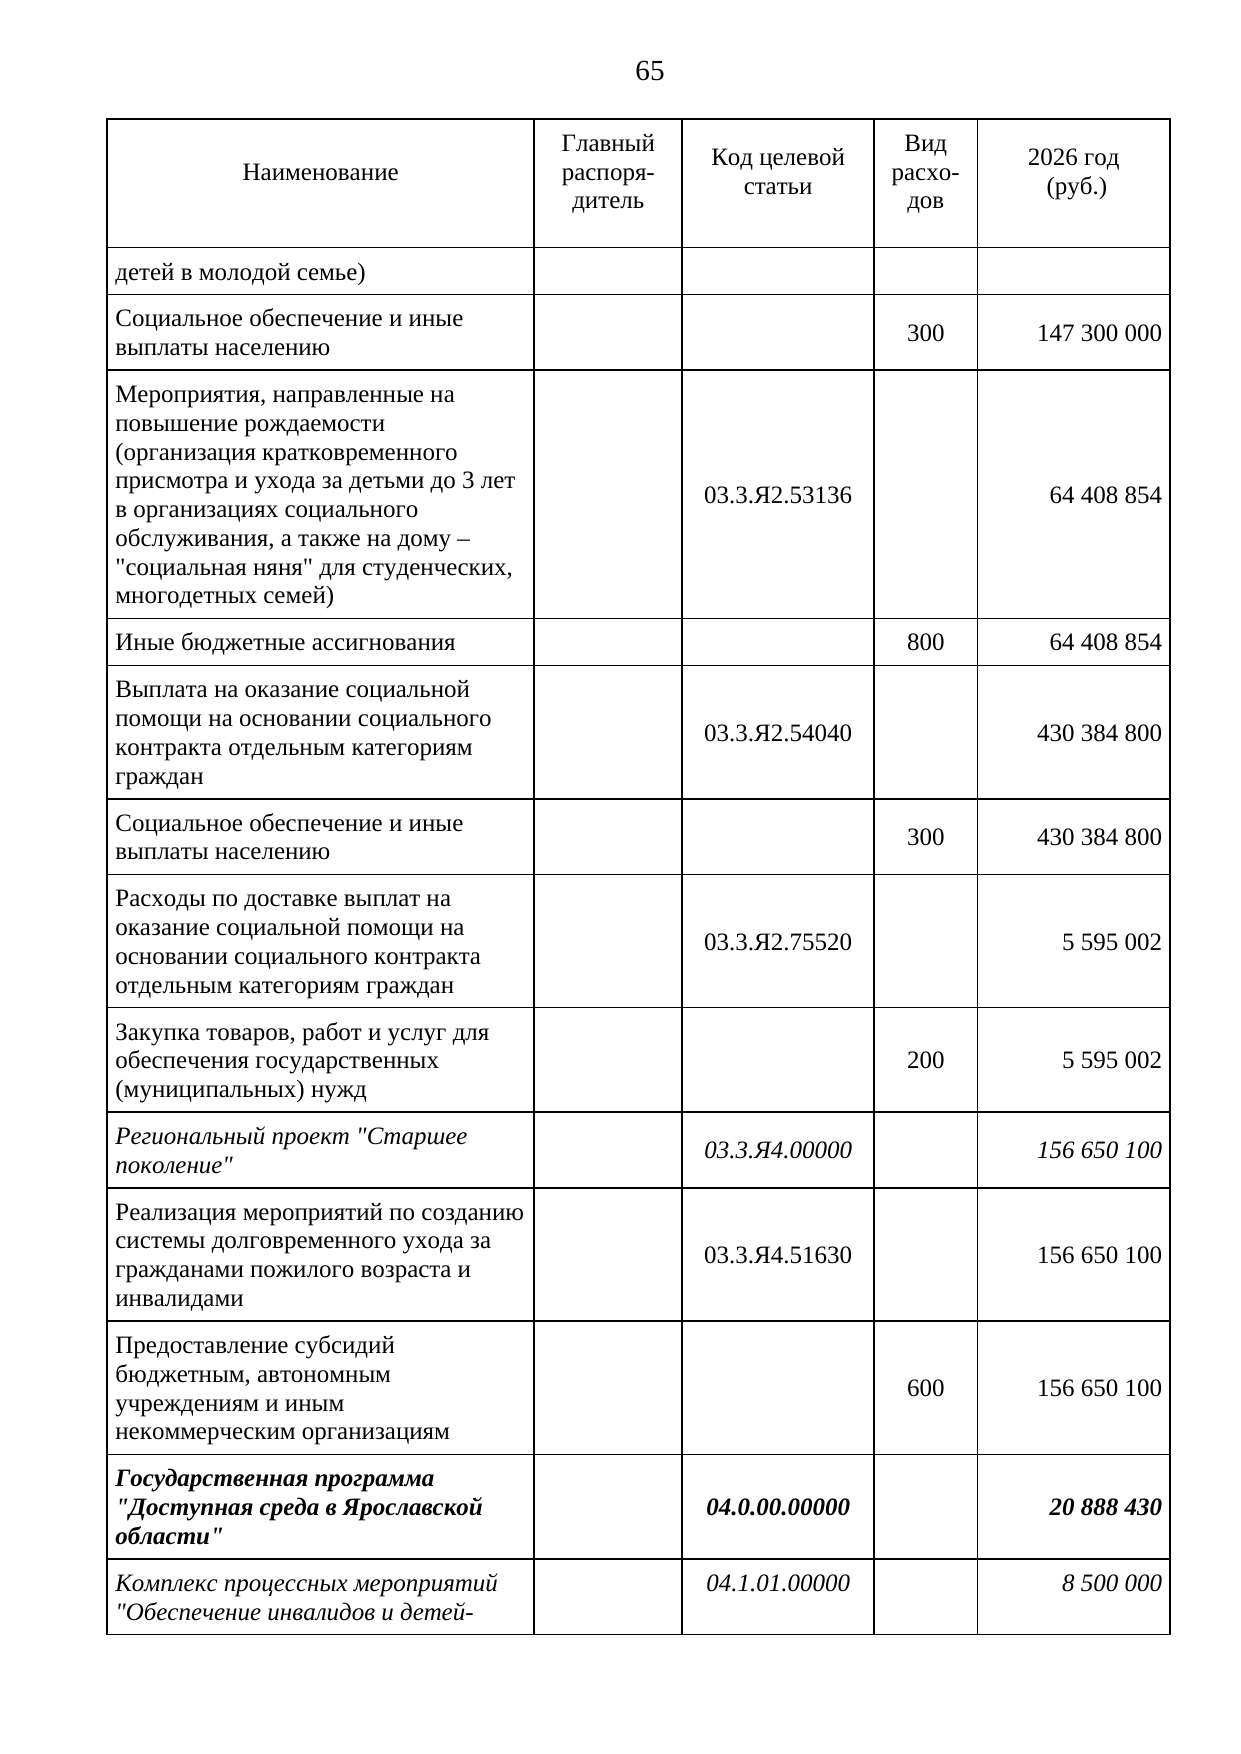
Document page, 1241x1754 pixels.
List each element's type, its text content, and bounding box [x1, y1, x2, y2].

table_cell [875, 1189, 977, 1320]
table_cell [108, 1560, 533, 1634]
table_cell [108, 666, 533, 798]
table_header Код целевой статьи [683, 120, 873, 247]
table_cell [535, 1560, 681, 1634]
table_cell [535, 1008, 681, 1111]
table_header Вид расхо- дов [875, 120, 977, 247]
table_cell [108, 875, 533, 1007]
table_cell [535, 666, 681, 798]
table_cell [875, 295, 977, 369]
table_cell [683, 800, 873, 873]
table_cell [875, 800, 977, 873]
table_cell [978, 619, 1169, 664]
table_header Главный распоря-дитель [535, 120, 681, 247]
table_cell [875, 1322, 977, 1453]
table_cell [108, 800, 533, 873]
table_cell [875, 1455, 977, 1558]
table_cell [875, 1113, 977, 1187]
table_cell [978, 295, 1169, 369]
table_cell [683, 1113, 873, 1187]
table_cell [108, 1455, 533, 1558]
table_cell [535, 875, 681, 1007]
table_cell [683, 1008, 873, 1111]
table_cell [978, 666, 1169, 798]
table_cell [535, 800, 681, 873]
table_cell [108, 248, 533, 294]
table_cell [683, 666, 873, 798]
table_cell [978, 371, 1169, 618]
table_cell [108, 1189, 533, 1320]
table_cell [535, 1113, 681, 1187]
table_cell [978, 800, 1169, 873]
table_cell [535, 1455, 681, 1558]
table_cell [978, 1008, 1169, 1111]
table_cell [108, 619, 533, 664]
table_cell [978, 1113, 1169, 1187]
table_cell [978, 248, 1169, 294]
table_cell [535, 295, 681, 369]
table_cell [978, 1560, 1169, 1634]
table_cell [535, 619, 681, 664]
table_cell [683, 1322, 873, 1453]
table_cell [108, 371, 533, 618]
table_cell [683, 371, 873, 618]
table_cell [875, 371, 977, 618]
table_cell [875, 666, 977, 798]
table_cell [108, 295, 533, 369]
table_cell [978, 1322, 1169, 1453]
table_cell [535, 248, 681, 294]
table_header 2026 год (руб.) [978, 120, 1169, 247]
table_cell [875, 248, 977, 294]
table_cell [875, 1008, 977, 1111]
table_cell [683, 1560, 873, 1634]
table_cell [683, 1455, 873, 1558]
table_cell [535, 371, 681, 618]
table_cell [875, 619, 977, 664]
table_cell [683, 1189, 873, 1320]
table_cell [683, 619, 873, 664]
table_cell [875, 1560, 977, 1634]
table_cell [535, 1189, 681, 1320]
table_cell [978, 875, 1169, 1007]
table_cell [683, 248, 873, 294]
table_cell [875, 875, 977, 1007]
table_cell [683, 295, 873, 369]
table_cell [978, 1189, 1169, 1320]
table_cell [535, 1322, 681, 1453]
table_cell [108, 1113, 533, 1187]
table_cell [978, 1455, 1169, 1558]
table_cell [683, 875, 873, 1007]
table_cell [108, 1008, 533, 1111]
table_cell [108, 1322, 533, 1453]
table_header Наименование [108, 120, 533, 247]
